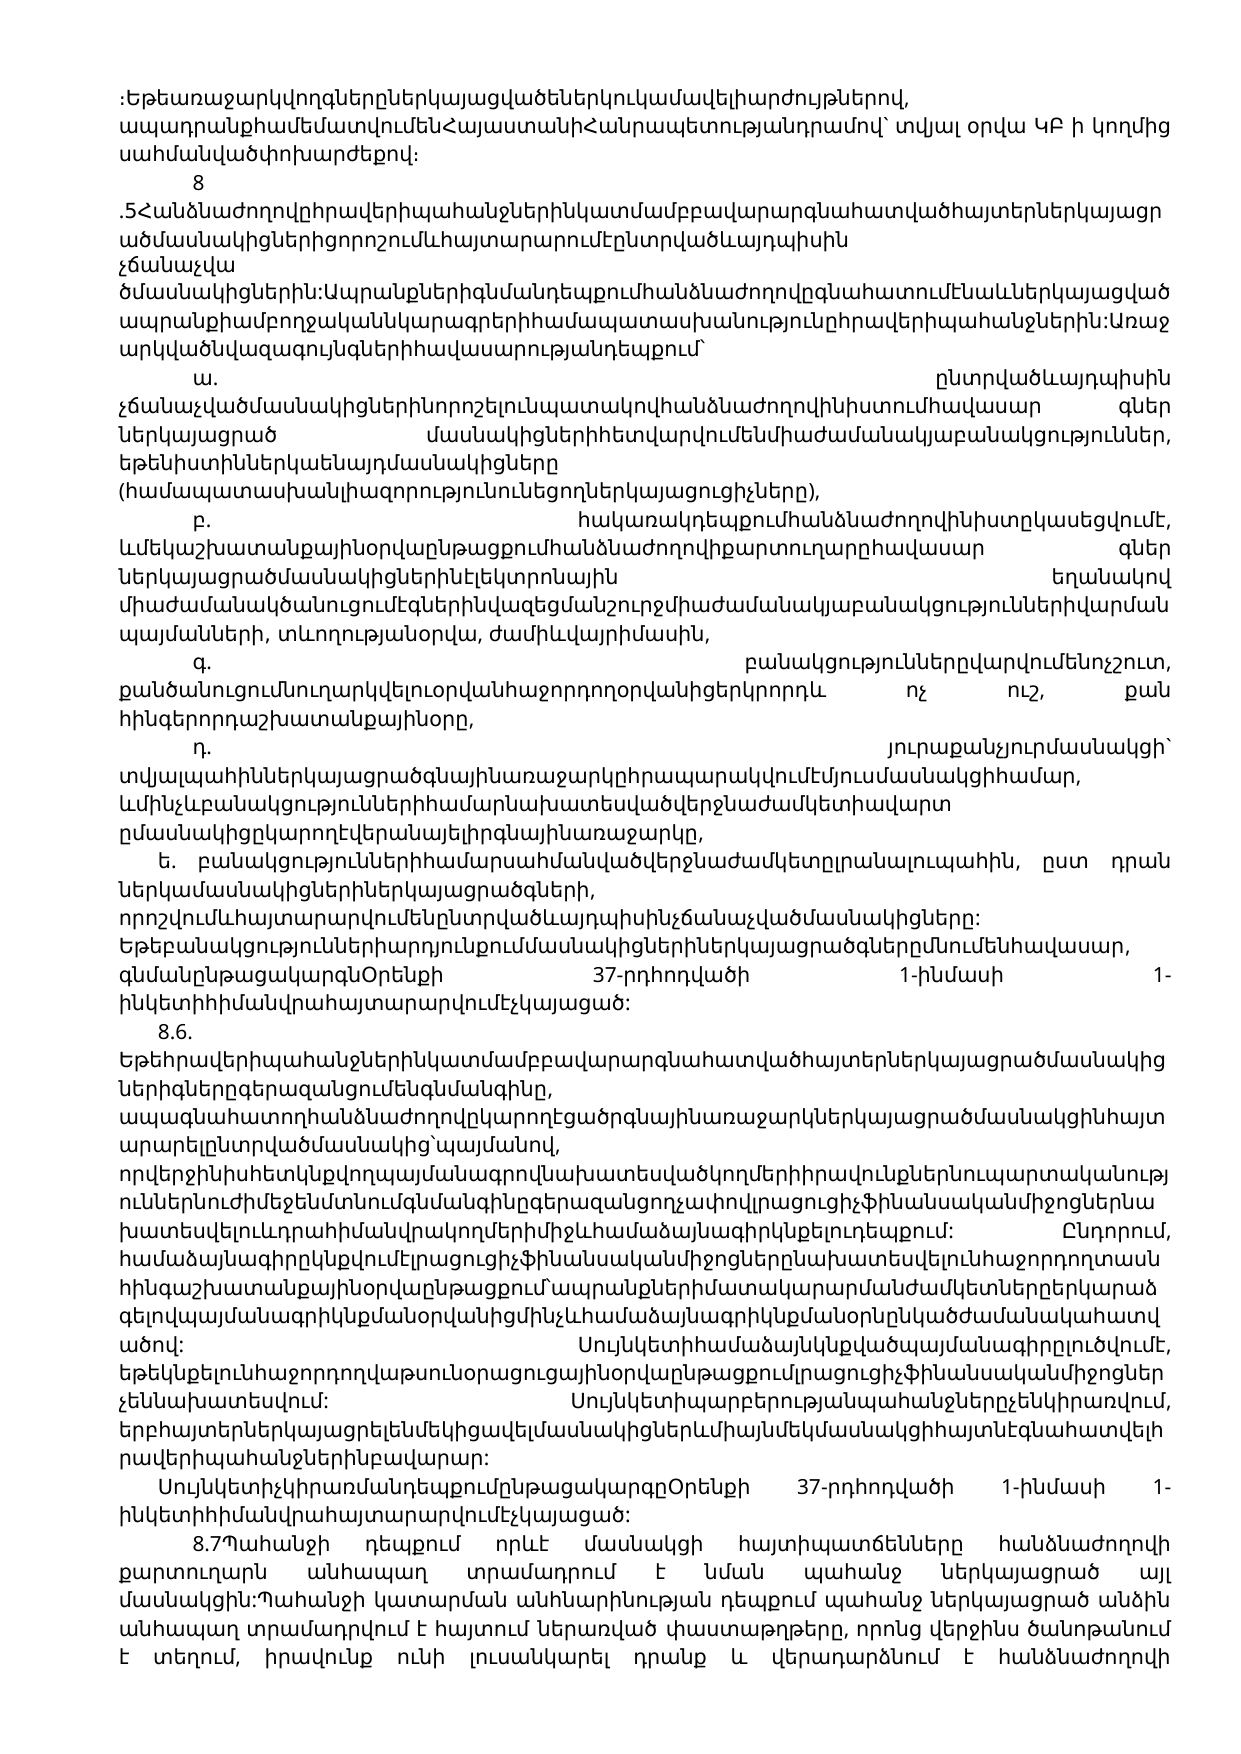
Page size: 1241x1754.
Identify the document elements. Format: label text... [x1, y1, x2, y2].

text 8.5Հանձնաժողովըհրավերիպահանջներինկատմամբբավարարգնահատվածհայտերներկայացրածմասնակիցներիցորոշումևհայտարարումէընտրվածևայդպիսին չճանաչվածմասնակիցներին:Ապրանքներիգնմանդեպքումհանձնաժողովըգնահատումէնաևներկայացվածապրանքիամբողջականնկարագրերիհամապատասխանությունըհրավերիպահանջներին:Առաջարկվածնվազագույնգներիհավասարությանդեպքում՝ [118, 168, 1171, 363]
text ա. ընտրվածևայդպիսին չճանաչվածմասնակիցներինորոշելունպատակովհանձնաժողովինիստումհավասար գներ ներկայացրած մասնակիցներիհետվարվումենմիաժամանակյաբանակցություններ, եթենիստիններկաենայդմասնակիցները (համապատասխանլիազորությունունեցողներկայացուցիչները), [118, 363, 1171, 505]
text գ. բանակցություններըվարվումենոչշուտ, քանծանուցումնուղարկվելուօրվանհաջորդողօրվանիցերկրորդև ոչ ուշ, քան հինգերորդաշխատանքայինօրը, [118, 647, 1171, 732]
text ՍույնկետիչկիրառմանդեպքումընթացակարգըՕրենքի 37-րդհոդվածի 1-ինմասի 1-ինկետիհիմանվրահայտարարվումէչկայացած: [118, 1472, 1171, 1529]
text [118, 83, 1171, 168]
text 8.6. Եթեհրավերիպահանջներինկատմամբբավարարգնահատվածհայտերներկայացրածմասնակիցներիգներըգերազանցումենգնմանգինը, ապագնահատողհանձնաժողովըկարողէցածրգնայինառաջարկներկայացրածմասնակցինհայտարարելընտրվածմասնակից՝պայմանով, որվերջինիսհետկնքվողպայմանագրովնախատեսվածկողմերիիրավունքներնուպարտականություններնուժիմեջենմտնումգնմանգինըգերազանցողչափովլրացուցիչֆինանսականմիջոցներնախատեսվելուևդրահիմանվրակողմերիմիջևհամաձայնագիրկնքելուդեպքում: Ընդորում, համաձայնագիրըկնքվումէլրացուցիչֆինանսականմիջոցներընախատեսվելունհաջորդողտասնհինգաշխատանքայինօրվաընթացքում՝ապրանքներիմատակարարմանժամկետներըերկարաձգելովպայմանագրիկնքմանօրվանիցմինչևհամաձայնագրիկնքմանօրնընկածժամանակահատվածով: Սույնկետիհամաձայնկնքվածպայմանագիրըլուծվումէ, եթեկնքելունհաջորդողվաթսունօրացուցայինօրվաընթացքումլրացուցիչֆինանսականմիջոցներչեննախատեսվում: Սույնկետիպարբերությանպահանջներըչենկիրառվում, երբհայտերներկայացրելենմեկիցավելմասնակիցներևմիայնմեկմասնակցիհայտնէգնահատվելհրավերիպահանջներինբավարար: [118, 1017, 1171, 1472]
text բ. հակառակդեպքումհանձնաժողովինիստըկասեցվումէ, ևմեկաշխատանքայինօրվաընթացքումհանձնաժողովիքարտուղարըհավասար գներ ներկայացրածմասնակիցներինէլեկտրոնային եղանակով միաժամանակծանուցումէգներինվազեցմանշուրջմիաժամանակյաբանակցություններիվարման պայմանների, տևողությանօրվա, ժամիևվայրիմասին, [118, 505, 1171, 647]
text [118, 1529, 1171, 1671]
text դ. յուրաքանչյուրմասնակցի` տվյալպահիններկայացրածգնայինառաջարկըհրապարակվումէմյուսմասնակցիհամար, ևմինչևբանակցություններիհամարնախատեսվածվերջնաժամկետիավարտըմասնակիցըկարողէվերանայելիրգնայինառաջարկը, [118, 732, 1171, 846]
text ե. բանակցություններիհամարսահմանվածվերջնաժամկետըլրանալուպահին, ըստ դրան ներկամասնակիցներիներկայացրածգների, որոշվումևհայտարարվումենընտրվածևայդպիսինչճանաչվածմասնակիցները: Եթեբանակցություններիարդյունքումմասնակիցներիներկայացրածգներըմնումենհավասար, գնմանընթացակարգնՕրենքի 37-րդհոդվածի 1-ինմասի 1-ինկետիհիմանվրահայտարարվումէչկայացած: [118, 846, 1171, 1017]
